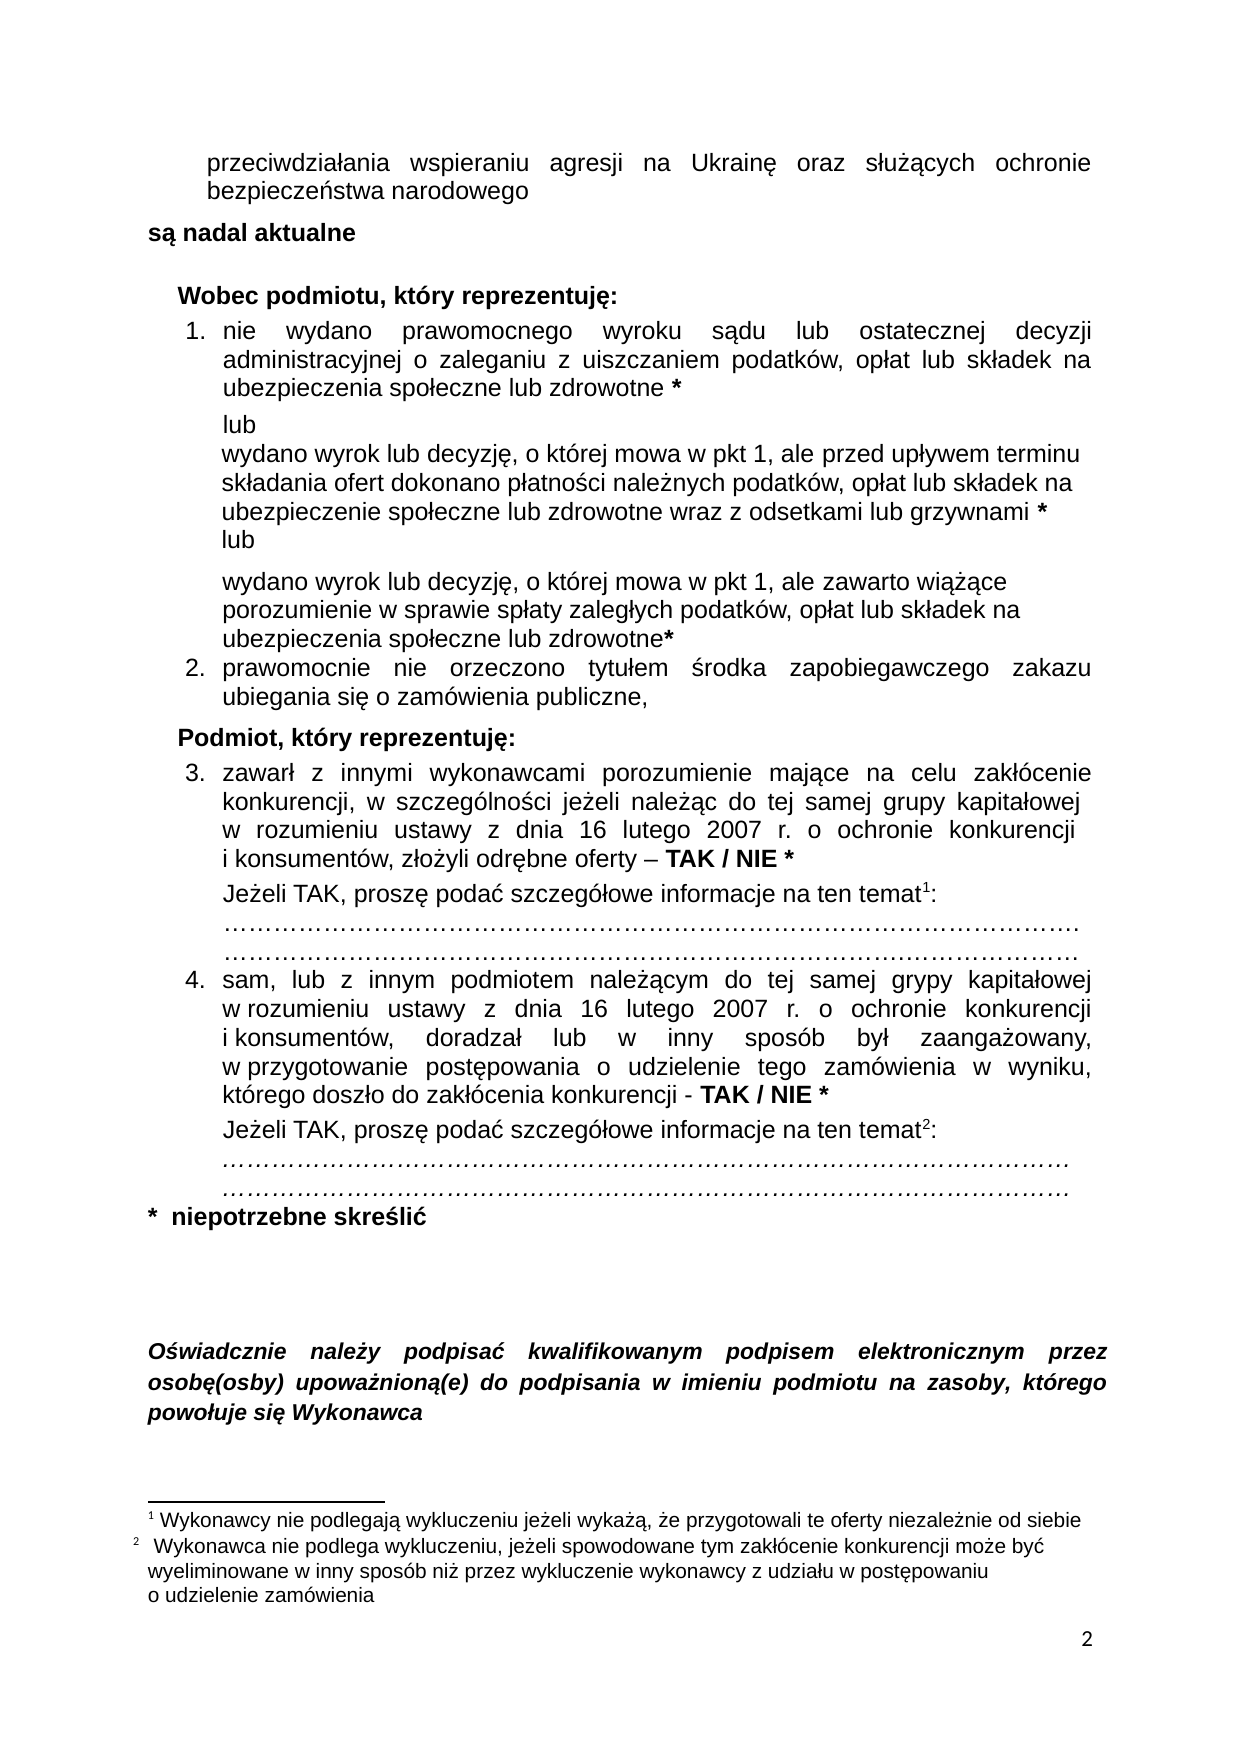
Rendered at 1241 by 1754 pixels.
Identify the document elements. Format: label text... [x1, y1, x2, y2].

list zawarł z innymi wykonawcami porozumienie mające na celu zakłócenie konkurencji, w szczególności jeżeli należąc do tej samej grupy kapitałowej w rozumieniu ustawy z dnia 16 lutego 2007 r. o ochronie konkurencji i konsumentów, złożyli odrębne oferty – TAK / NIE * [185, 758, 1093, 873]
text lub [148, 525, 1093, 554]
text …………………………………………………………………………………………………………………………………………………………………………………… [221, 1144, 1093, 1202]
text * niepotrzebne skreślić [148, 1202, 1093, 1231]
text ………………………………………………………………………………………….……………………………………………………………………….………………… [223, 908, 1093, 966]
text wydano wyrok lub decyzję, o której mowa w pkt 1, ale zawarto wiążące porozumienie w sprawie spłaty zaległych podatków, opłat lub składek na ubezpieczenia społeczne lub zdrowotne* [222, 567, 1093, 653]
text Podmiot, który reprezentuję: [177, 723, 1093, 752]
text Oświadcznie należy podpisać kwalifikowanym podpisem elektronicznym przez osobę(osby) upoważnioną(e) do podpisania w imieniu podmiotu na zasoby, którego powołuje się Wykonawca [148, 1338, 1107, 1425]
text Wobec podmiotu, który reprezentuję: [177, 281, 1093, 309]
text wydano wyrok lub decyzję, o której mowa w pkt 1, ale przed upływem terminu składania ofert dokonano płatności należnych podatków, opłat lub składek na ubezpieczenie społeczne lub zdrowotne wraz z odsetkami lub grzywnami * [221, 439, 1093, 525]
list prawomocnie nie orzeczono tytułem środka zapobiegawczego zakazu ubiegania się o zamówienia publiczne, [185, 653, 1093, 711]
text są nadal aktualne [148, 218, 1093, 246]
list nie wydano prawomocnego wyroku sądu lub ostatecznej decyzji administracyjnej o zaleganiu z uiszczaniem podatków, opłat lub składek na ubezpieczenia społeczne lub zdrowotne * [185, 316, 1093, 402]
text lub [223, 410, 1093, 439]
text Jeżeli TAK, proszę podać szczegółowe informacje na ten temat: [223, 879, 1093, 908]
list sam, lub z innym podmiotem należącym do tej samej grypy kapitałowej w rozumieniu ustawy z dnia 16 lutego 2007 r. o ochronie konkurencji i konsumentów, doradzał lub w inny sposób był zaangażowany, w przygotowanie postępowania o udzielenie tego zamówienia w wyniku, którego doszło do zakłócenia konkurencji - TAK / NIE * [185, 966, 1093, 1109]
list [162, 148, 1093, 205]
text Jeżeli TAK, proszę podać szczegółowe informacje na ten temat: [223, 1116, 1093, 1144]
